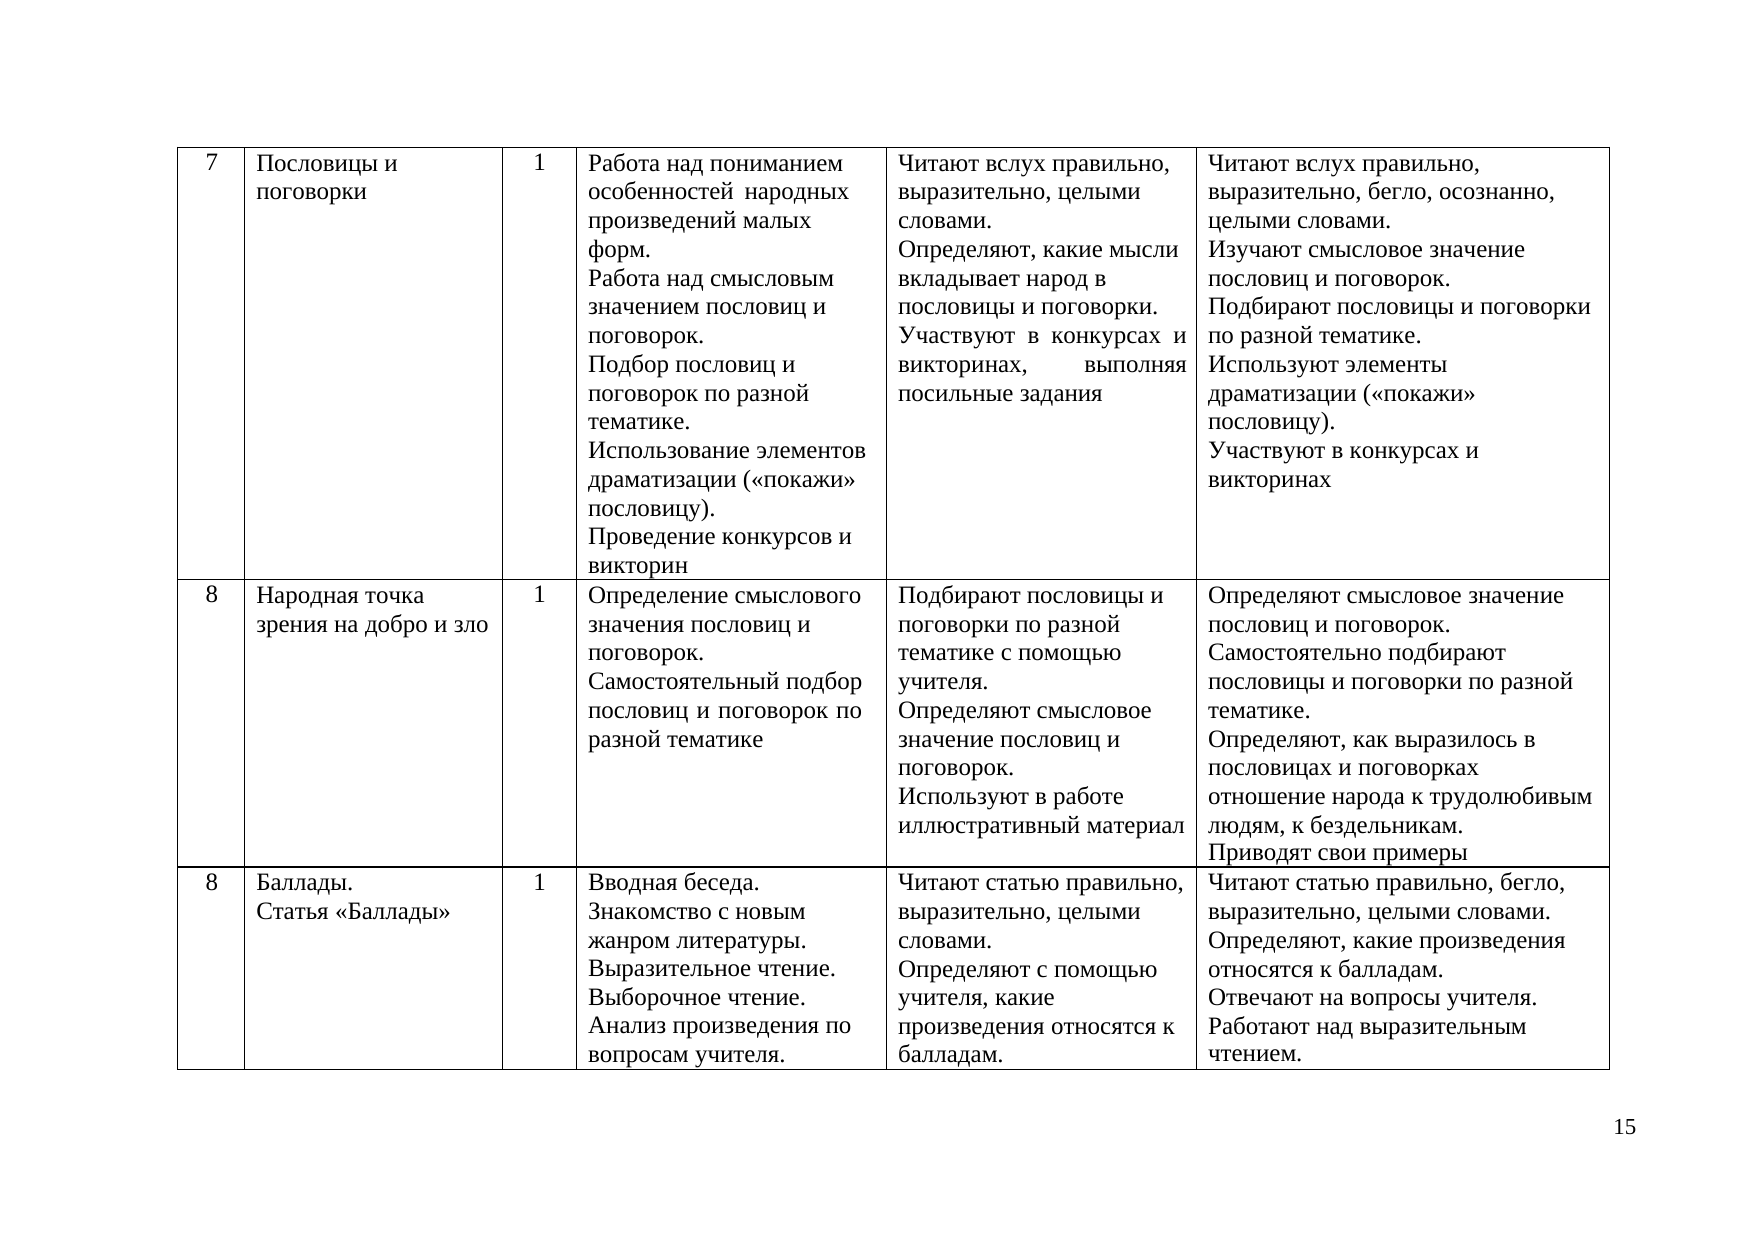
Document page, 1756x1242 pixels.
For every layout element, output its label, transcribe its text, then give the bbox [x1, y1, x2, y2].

table_cell Подбирают пословицы и поговорки по разной тематике с помощью учителя. Определяют смысловое значение пословиц и поговорок. Используют в работе иллюстративный материал [887, 580, 1196, 866]
table_cell 1 [503, 580, 576, 866]
table_header Работа над пониманием особенностей народных произведений малых форм. Работа над смысловым значением пословиц и поговорок. Подбор пословиц и поговорок по разной тематике. Использование элементов драматизации («покажи» пословицу). Проведение конкурсов и викторин [577, 148, 886, 579]
table_cell 8 [178, 868, 244, 1069]
table_cell 8 [178, 580, 244, 866]
table_header 7 [178, 148, 244, 579]
table_cell Народная точка зрения на добро и зло [245, 580, 502, 866]
table_cell Читают статью правильно, выразительно, целыми словами. Определяют с помощью учителя, какие произведения относятся к балладам. [887, 868, 1196, 1069]
table_header Пословицы и поговорки [245, 148, 502, 579]
table_cell Определяют смысловое значение пословиц и поговорок. Самостоятельно подбирают пословицы и поговорки по разной тематике. Определяют, как выразилось в пословицах и поговорках отношение народа к трудолюбивым людям, к бездельникам. Приводят свои примеры [1197, 580, 1609, 866]
table_header 1 [503, 148, 576, 579]
table_cell Читают статью правильно, бегло, выразительно, целыми словами. Определяют, какие произведения относятся к балладам. Отвечают на вопросы учителя. Работают над выразительным чтением. [1197, 868, 1609, 1069]
table_cell 1 [503, 868, 576, 1069]
table_cell Баллады. Статья «Баллады» [245, 868, 502, 1069]
table_cell Вводная беседа. Знакомство с новым жанром литературы. Выразительное чтение. Выборочное чтение. Анализ произведения по вопросам учителя. [577, 868, 886, 1069]
table_header Читают вслух правильно, выразительно, целыми словами. Определяют, какие мысли вкладывает народ в пословицы и поговорки. Участвуют в конкурсах и викторинах, выполняя посильные задания [887, 148, 1196, 579]
table_header Читают вслух правильно, выразительно, бегло, осознанно, целыми словами. Изучают смысловое значение пословиц и поговорок. Подбирают пословицы и поговорки по разной тематике. Используют элементы драматизации («покажи» пословицу). Участвуют в конкурсах и викторинах [1197, 148, 1609, 579]
table_cell Определение смыслового значения пословиц и поговорок. Самостоятельный подбор пословиц и поговорок по разной тематике [577, 580, 886, 866]
